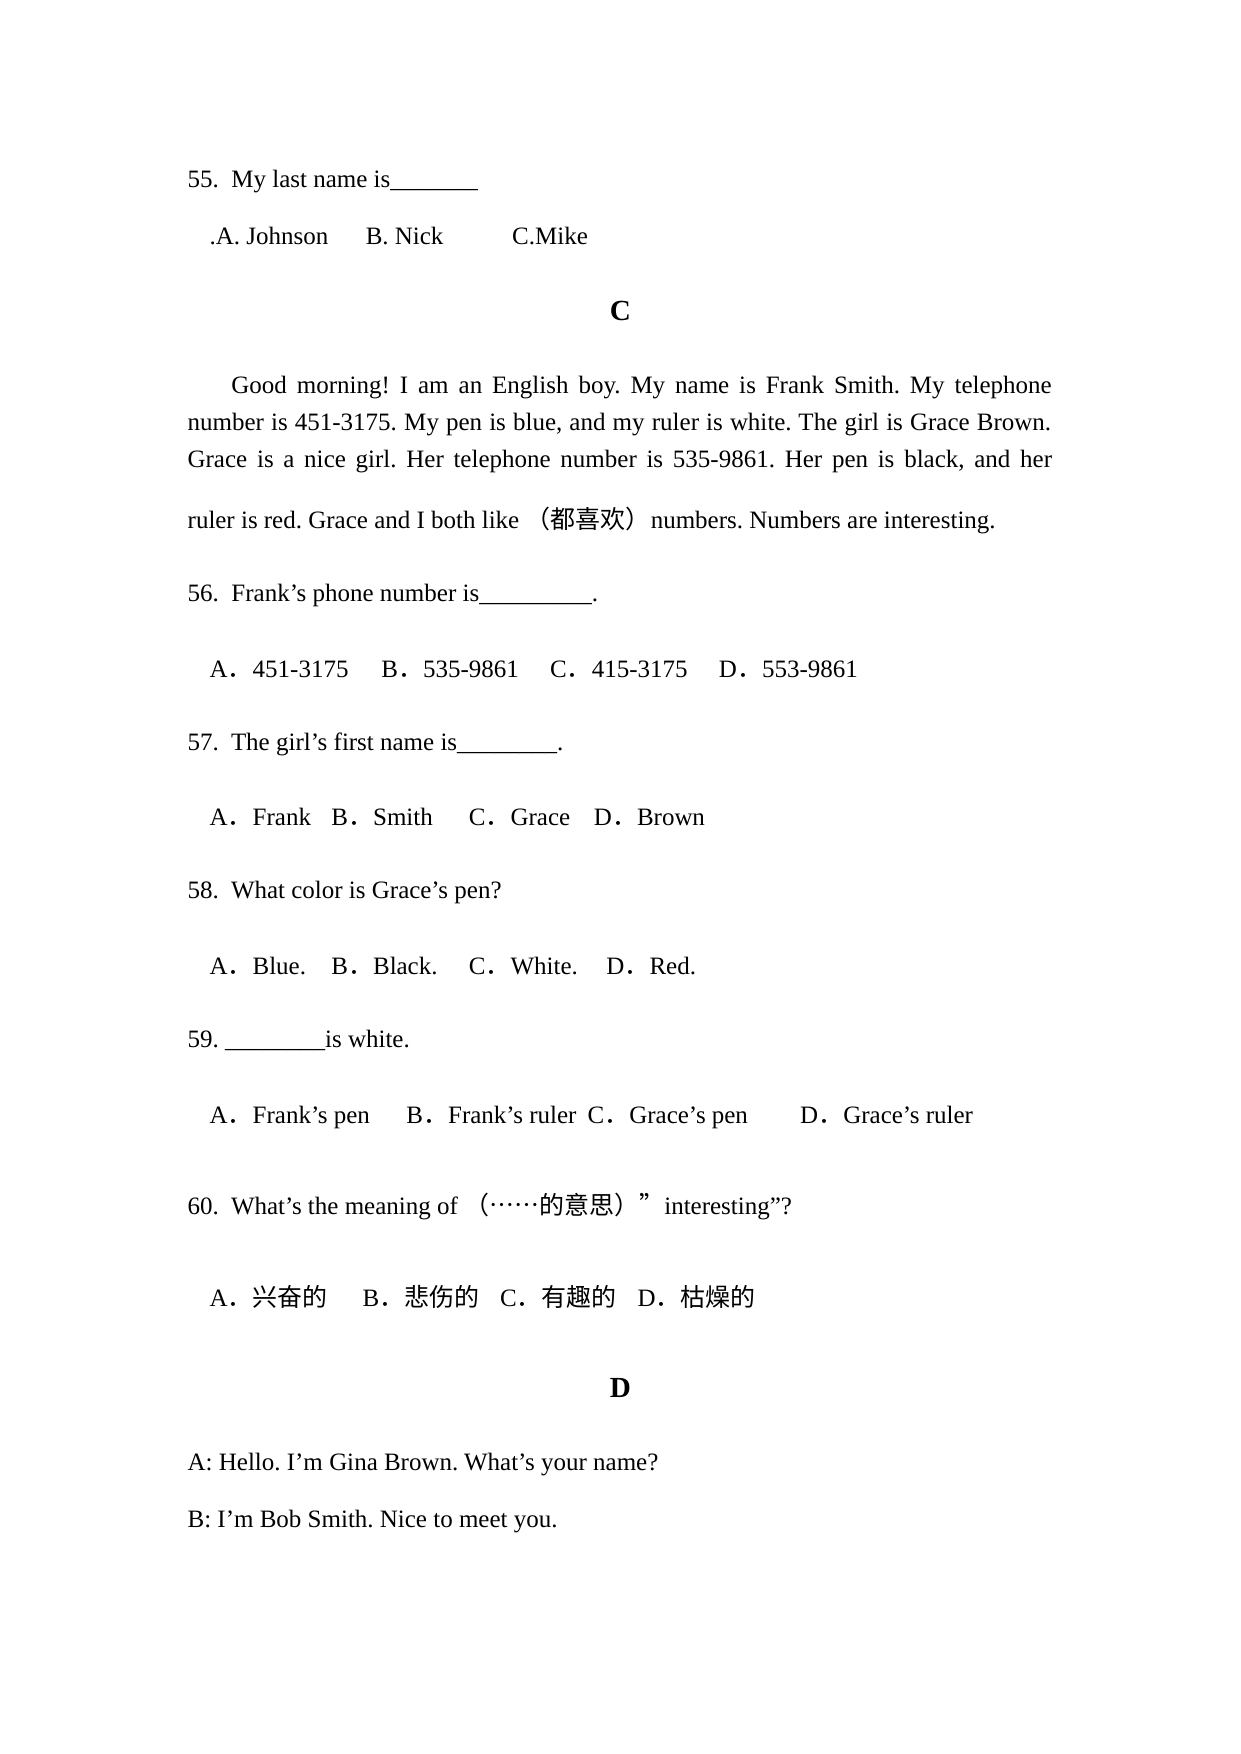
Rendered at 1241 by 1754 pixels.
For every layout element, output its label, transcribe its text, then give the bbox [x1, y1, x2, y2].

list My last name is_______ [187, 162, 1053, 194]
list The girl’s first name is________. [187, 725, 1053, 757]
list 59. ________is white. [187, 1023, 1053, 1055]
list A: Hello. I’m Gina Brown. What’s your name? [187, 1445, 1053, 1477]
list .A. Johnson B. Nick C.Mike [187, 219, 1053, 252]
list Good morning! I am an English boy. My name is Frank Smith. My telephone number is 451-3175. My pen is blue, and my ruler is white. The girl is Grace Brown. Grace is a nice girl. Her telephone number is 535-9861. Her pen is black, and her ruler is red. Grace and I both like （都喜欢）numbers. Numbers are interesting. [187, 368, 1053, 550]
list A．451-3175 B．535-9861 C．415-3175 D．553-9861 [187, 634, 1053, 699]
list A．Frank’s pen B．Frank’s ruler C．Grace’s pen D．Grace’s ruler [187, 1080, 1053, 1145]
list 56. Frank’s phone number is_________. [187, 576, 1053, 608]
list D [187, 1354, 1053, 1419]
list B: I’m Bob Smith. Nice to meet you. [187, 1502, 1053, 1535]
list A．Blue. B．Black. C．White. D．Red. [187, 931, 1053, 996]
list 60. What’s the meaning of （……的意思）”interesting”? [187, 1171, 1053, 1236]
list 58. What color is Grace’s pen? [187, 874, 1053, 906]
list A．兴奋的 B．悲伤的 C．有趣的 D．枯燥的 [187, 1263, 1053, 1328]
list C [187, 277, 1053, 342]
list A．Frank B．Smith C．Grace D．Brown [187, 782, 1053, 847]
